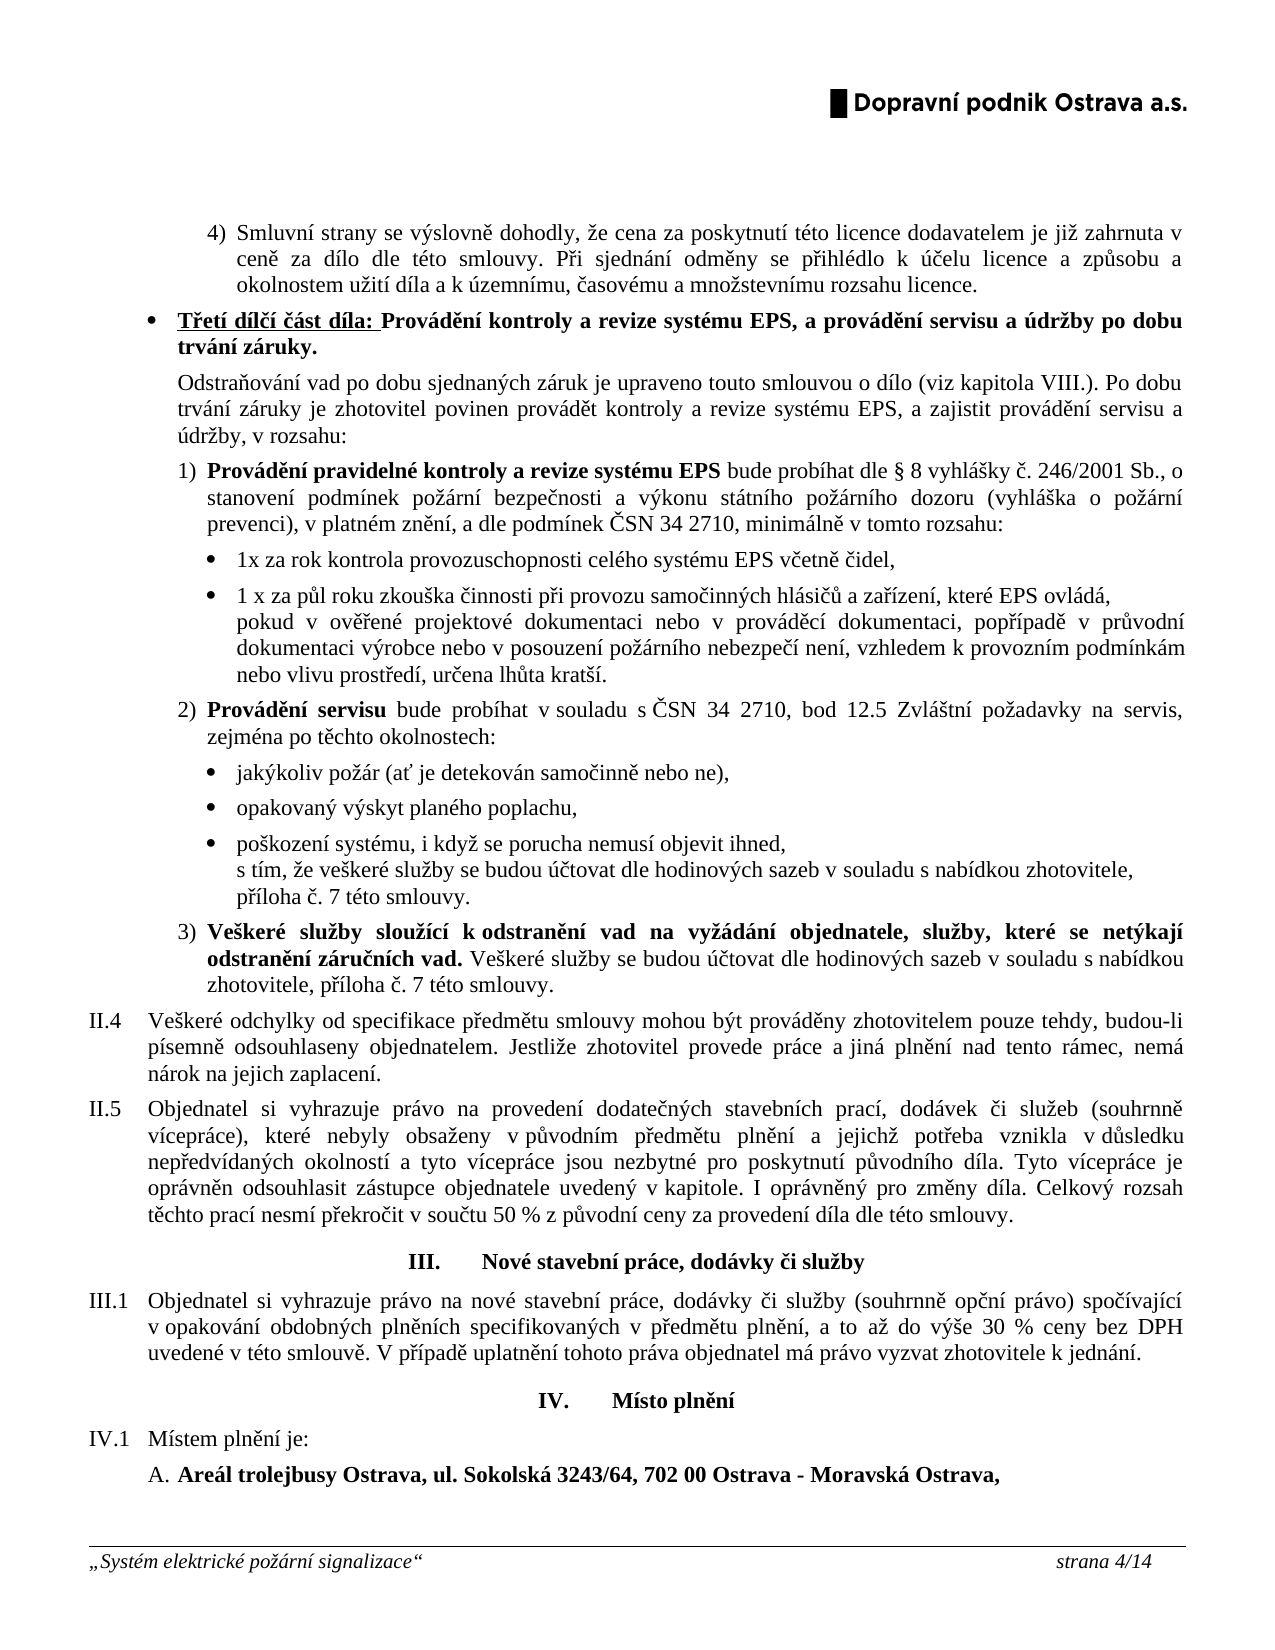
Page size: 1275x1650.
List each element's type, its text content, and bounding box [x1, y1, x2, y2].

list Místem plnění je: [89, 1426, 1184, 1452]
list Veškeré služby sloužící k odstranění vad na vyžádání objednatele, služby, které se netýkají odstranění záručních vad. Veškeré služby se budou účtovat dle hodinových sazeb v souladu s nabídkou zhotovitele, příloha č. 7 této smlouvy. [177, 918, 1184, 997]
list 1x za rok kontrola provozuschopnosti celého systému EPS včetně čidel, [207, 546, 1184, 572]
text pokud v ověřené projektové dokumentaci nebo v prováděcí dokumentaci, popřípadě v průvodní dokumentaci výrobce nebo v posouzení požárního nebezpečí není, vzhledem k provozním podmínkám nebo vlivu prostředí, určena lhůta kratší. [236, 608, 1186, 687]
text s tím, že veškeré služby se budou účtovat dle hodinových sazeb v souladu s nabídkou zhotovitele, příloha č. 7 této smlouvy. [236, 856, 1186, 909]
list Třetí dílčí část díla: Provádění kontroly a revize systému EPS, a provádění servisu a údržby po dobu trvání záruky. [148, 307, 1184, 360]
list Provádění servisu bude probíhat v souladu s ČSN 34 2710, bod 12.5 Zvláštní požadavky na servis, zejména po těchto okolnostech: [177, 696, 1184, 749]
list Provádění pravidelné kontroly a revize systému EPS bude probíhat dle § 8 vyhlášky č. 246/2001 Sb., o stanovení podmínek požární bezpečnosti a výkonu státního požárního dozoru (vyhláška o požární prevenci), v platném znění, a dle podmínek ČSN 34 2710, minimálně v tomto rozsahu: [177, 457, 1184, 537]
list Veškeré odchylky od specifikace předmětu smlouvy mohou být prováděny zhotovitelem pouze tehdy, budou-li písemně odsouhlaseny objednatelem. Jestliže zhotovitel provede práce a jiná plnění nad tento rámec, nemá nárok na jejich zaplacení. [89, 1007, 1184, 1086]
list opakovaný výskyt planého poplachu, [207, 794, 1184, 821]
list poškození systému, i když se porucha nemusí objevit ihned, [207, 830, 1184, 856]
picture [830, 89, 1187, 118]
list Smluvní strany se výslovně dohodly, že cena za poskytnutí této licence dodavatelem je již zahrnuta v ceně za dílo dle této smlouvy. Při sjednání odměny se přihlédlo k účelu licence a způsobu a okolnostem užití díla a k územnímu, časovému a množstevnímu rozsahu licence. [207, 218, 1184, 298]
list Objednatel si vyhrazuje právo na nové stavební práce, dodávky či služby (souhrnně opční právo) spočívající v opakování obdobných plněních specifikovaných v předmětu plnění, a to až do výše 30 % ceny bez DPH uvedené v této smlouvě. V případě uplatnění tohoto práva objednatel má právo vyzvat zhotovitele k jednání. [89, 1287, 1184, 1366]
list Objednatel si vyhrazuje právo na provedení dodatečných stavebních prací, dodávek či služeb (souhrnně vícepráce), které nebyly obsaženy v původním předmětu plnění a jejichž potřeba vznikla v důsledku nepředvídaných okolností a tyto vícepráce jsou nezbytné pro poskytnutí původního díla. Tyto vícepráce je oprávněn odsouhlasit zástupce objednatele uvedený v kapitole. I oprávněný pro změny díla. Celkový rozsah těchto prací nesmí překročit v součtu 50 % z původní ceny za provedení díla dle této smlouvy. [89, 1095, 1184, 1227]
list jakýkoliv požár (ať je detekován samočinně nebo ne), [207, 758, 1184, 785]
subtitle Nové stavební práce, dodávky či služby [89, 1248, 1184, 1274]
list Odstraňování vad po dobu sjednaných záruk je upraveno touto smlouvou o dílo (viz kapitola VIII.). Po dobu trvání záruky je zhotovitel povinen provádět kontroly a revize systému EPS, a zajistit provádění servisu a údržby, v rozsahu: [177, 369, 1184, 448]
list Areál trolejbusy Ostrava, ul. Sokolská 3243/64, 702 00 Ostrava - Moravská Ostrava, [148, 1461, 1184, 1488]
list 1 x za půl roku zkouška činnosti při provozu samočinných hlásičů a zařízení, které EPS ovládá, [207, 582, 1184, 608]
subtitle Místo plnění [89, 1387, 1184, 1413]
